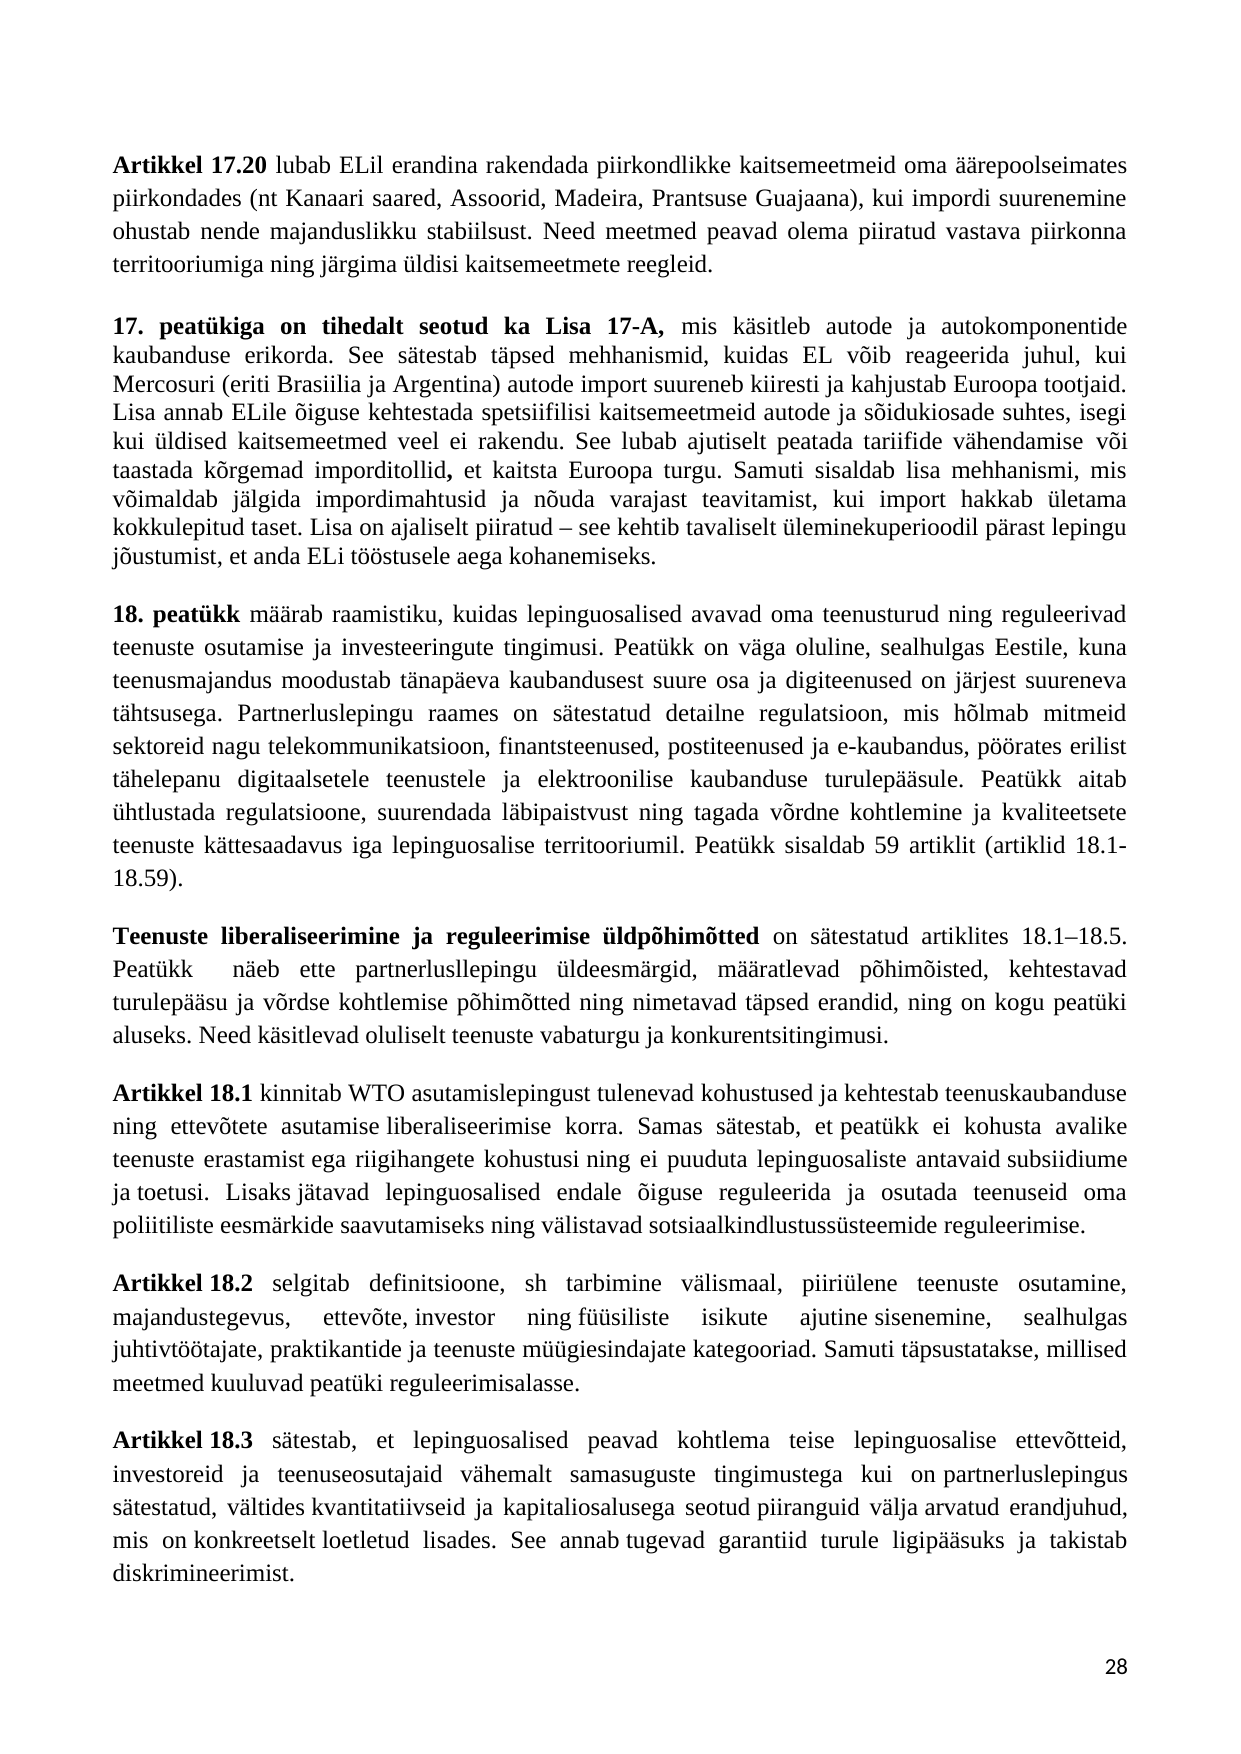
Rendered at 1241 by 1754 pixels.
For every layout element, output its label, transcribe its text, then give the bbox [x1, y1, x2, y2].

text Teenuste liberaliseerimine ja reguleerimise üldpõhimõtted on sätestatud artiklites 18.1–18.5. Peatükk näeb ette partnerlusllepingu üldeesmärgid, määratlevad põhimõisted, kehtestavad turulepääsu ja võrdse kohtlemise põhimõtted ning nimetavad täpsed erandid, ning on kogu peatüki aluseks. Need käsitlevad oluliselt teenuste vabaturgu ja konkurentsitingimusi. [112, 921, 1128, 1049]
text Artikkel 17.20 lubab ELil erandina rakendada piirkondlikke kaitsemeetmeid oma äärepoolseimates piirkondades (nt Kanaari saared, Assoorid, Madeira, Prantsuse Guajaana), kui impordi suurenemine ohustab nende majanduslikku stabiilsust. Need meetmed peavad olema piiratud vastava piirkonna territooriumiga ning järgima üldisi kaitsemeetmete reegleid. [112, 150, 1128, 278]
text Artikkel 18.1 kinnitab WTO asutamislepingust tulenevad kohustused ja kehtestab teenuskaubanduse ning ettevõtete asutamise liberaliseerimise korra. Samas sätestab, et peatükk ei kohusta avalike teenuste erastamist ega riigihangete kohustusi ning ei puuduta lepinguosaliste antavaid subsiidiume ja toetusi. Lisaks jätavad lepinguosalised endale õiguse reguleerida ja osutada teenuseid oma poliitiliste eesmärkide saavutamiseks ning välistavad sotsiaalkindlustussüsteemide reguleerimise. [112, 1078, 1128, 1239]
text 18. peatükk määrab raamistiku, kuidas lepinguosalised avavad oma teenusturud ning reguleerivad teenuste osutamise ja investeeringute tingimusi. Peatükk on väga oluline, sealhulgas Eestile, kuna teenusmajandus moodustab tänapäeva kaubandusest suure osa ja digiteenused on järjest suureneva tähtsusega. Partnerluslepingu raames on sätestatud detailne regulatsioon, mis hõlmab mitmeid sektoreid nagu telekommunikatsioon, finantsteenused, postiteenused ja e-kaubandus, pöörates erilist tähelepanu digitaalsetele teenustele ja elektroonilise kaubanduse turulepääsule. Peatükk aitab ühtlustada regulatsioone, suurendada läbipaistvust ning tagada võrdne kohtlemine ja kvaliteetsete teenuste kättesaadavus iga lepinguosalise territooriumil. Peatükk sisaldab 59 artiklit (artiklid 18.1-18.59). [112, 599, 1128, 892]
text Artikkel 18.2 selgitab definitsioone, sh tarbimine välismaal, piiriülene teenuste osutamine, majandustegevus, ettevõte, investor ning füüsiliste isikute ajutine sisenemine, sealhulgas juhtivtöötajate, praktikantide ja teenuste müügiesindajate kategooriad. Samuti täpsustatakse, millised meetmed kuuluvad peatüki reguleerimisalasse. [112, 1268, 1128, 1396]
text Artikkel 18.3 sätestab, et lepinguosalised peavad kohtlema teise lepinguosalise ettevõtteid, investoreid ja teenuseosutajaid vähemalt samasuguste tingimustega kui on partnerluslepingus sätestatud, vältides kvantitatiivseid ja kapitaliosalusega seotud piiranguid välja arvatud erandjuhud, mis on konkreetselt loetletud lisades. See annab tugevad garantiid turule ligipääsuks ja takistab diskrimineerimist. [112, 1426, 1128, 1586]
text 17. peatükiga on tihedalt seotud ka Lisa 17-A, mis käsitleb autode ja autokomponentide kaubanduse erikorda. See sätestab täpsed mehhanismid, kuidas EL võib reageerida juhul, kui Mercosuri (eriti Brasiilia ja Argentina) autode import suureneb kiiresti ja kahjustab Euroopa tootjaid. Lisa annab ELile õiguse kehtestada spetsiifilisi kaitsemeetmeid autode ja sõidukiosade suhtes, isegi kui üldised kaitsemeetmed veel ei rakendu. See lubab ajutiselt peatada tariifide vähendamise või taastada kõrgemad imporditollid, et kaitsta Euroopa turgu. Samuti sisaldab lisa mehhanismi, mis võimaldab jälgida impordimahtusid ja nõuda varajast teavitamist, kui import hakkab ületama kokkulepitud taset. Lisa on ajaliselt piiratud – see kehtib tavaliselt üleminekuperioodil pärast lepingu jõustumist, et anda ELi tööstusele aega kohanemiseks. [112, 311, 1128, 570]
